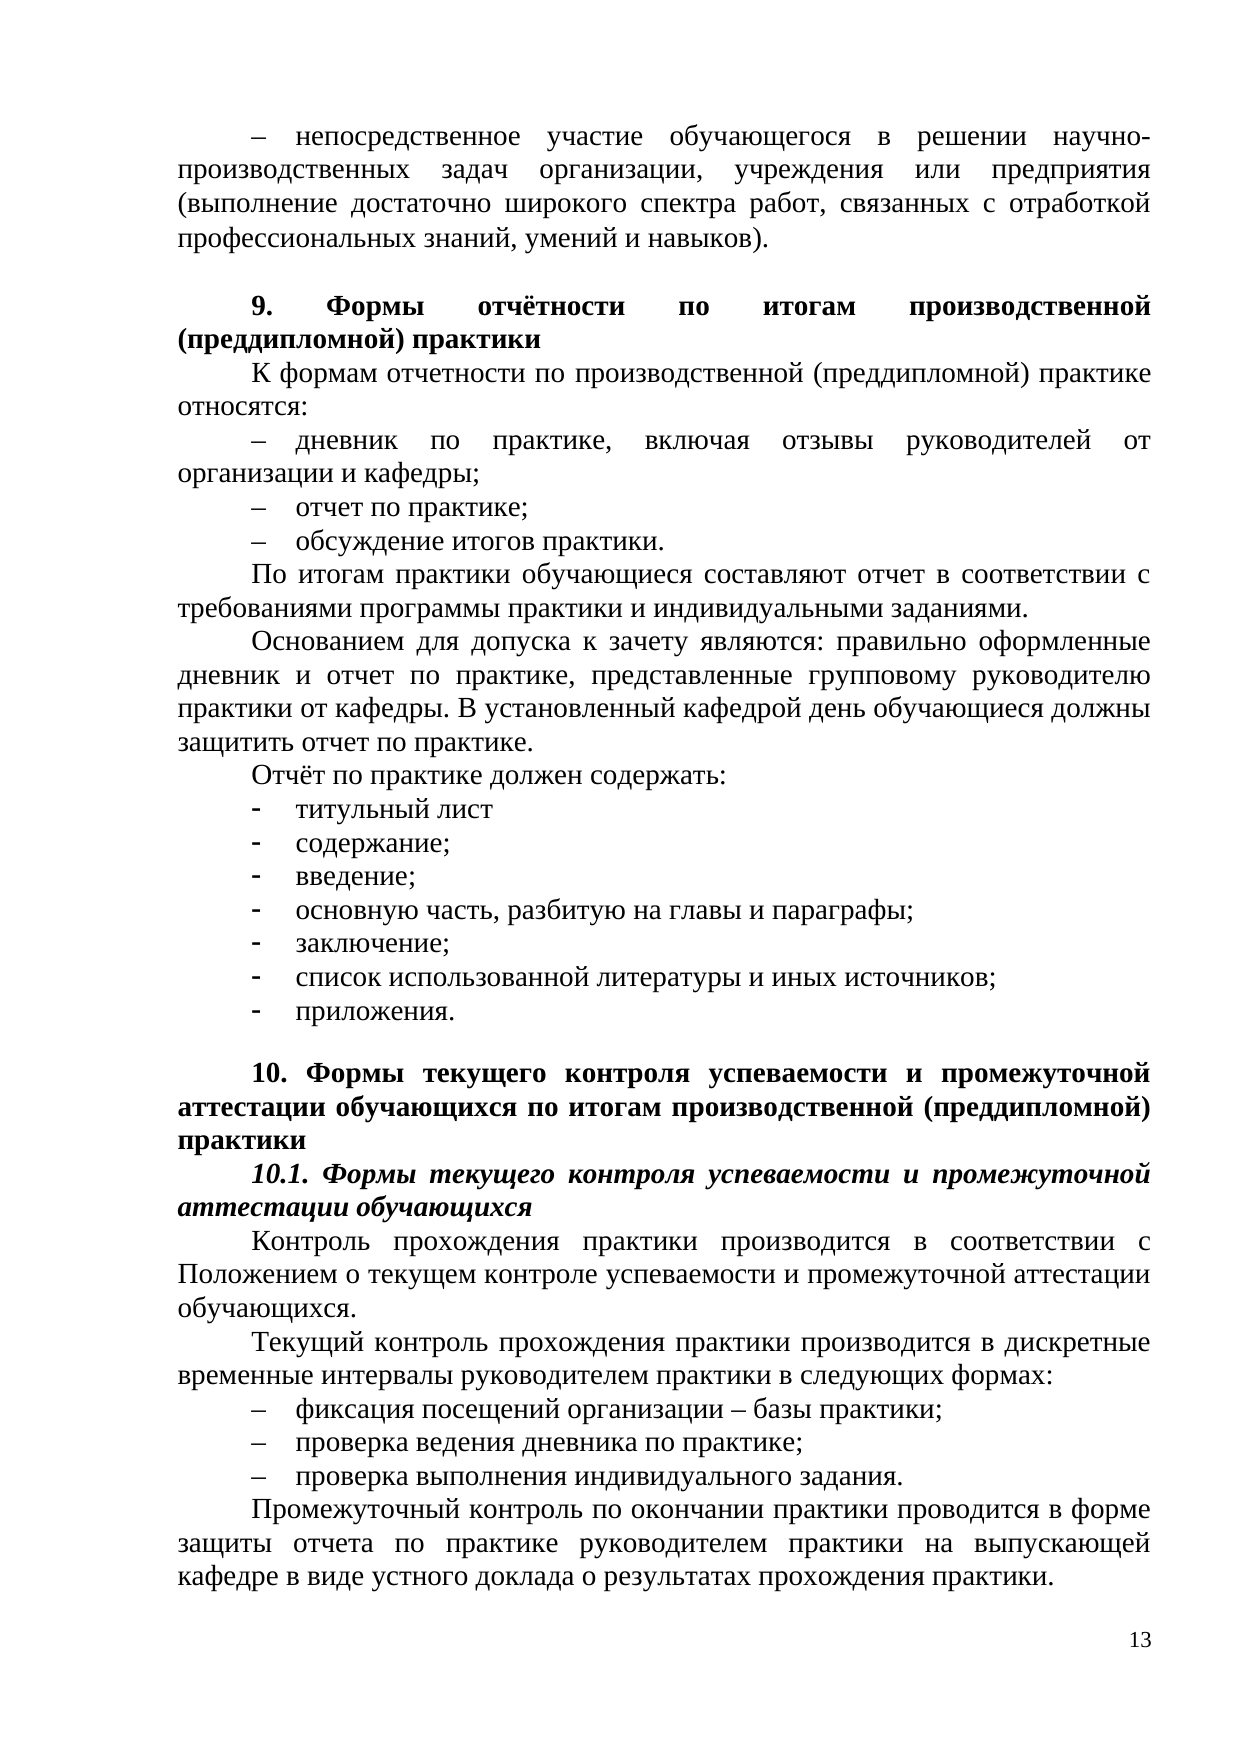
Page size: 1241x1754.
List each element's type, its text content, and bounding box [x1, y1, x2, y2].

text К формам отчетности по производственной (преддипломной) практике относятся: [177, 355, 1152, 422]
list список использованной литературы и иных источников; [177, 959, 1152, 993]
list дневник по практике, включая отзывы руководителей от организации и кафедры; [177, 422, 1152, 489]
list введение; [177, 858, 1152, 892]
text Отчёт по практике должен содержать: [177, 757, 1152, 791]
text Текущий контроль прохождения практики производится в дискретные временные интервалы руководителем практики в следующих формах: [177, 1324, 1152, 1391]
text 10. Формы текущего контроля успеваемости и промежуточной аттестации обучающихся по итогам производственной (преддипломной) практики [177, 1055, 1152, 1156]
text По итогам практики обучающиеся составляют отчет в соответствии с требованиями программы практики и индивидуальными заданиями. [177, 556, 1152, 623]
text Промежуточный контроль по окончании практики проводится в форме защиты отчета по практике руководителем практики на выпускающей кафедре в виде устного доклада о результатах прохождения практики. [177, 1491, 1152, 1592]
list проверка ведения дневника по практике; [177, 1424, 1152, 1458]
list отчет по практике; [177, 489, 1152, 523]
text 9. Формы отчётности по итогам производственной (преддипломной) практики [177, 288, 1152, 355]
text 10.1. Формы текущего контроля успеваемости и промежуточной аттестации обучающихся [177, 1156, 1152, 1223]
list фиксация посещений организации – базы практики; [177, 1391, 1152, 1424]
list непосредственное участие обучающегося в решении научно-производственных задач организации, учреждения или предприятия (выполнение достаточно широкого спектра работ, связанных с отработкой профессиональных знаний, умений и навыков). [177, 118, 1152, 254]
list заключение; [177, 926, 1152, 959]
list титульный лист [177, 791, 1152, 825]
list проверка выполнения индивидуального задания. [177, 1458, 1152, 1491]
text Основанием для допуска к зачету являются: правильно оформленные дневник и отчет по практике, представленные групповому руководителю практики от кафедры. В установленный кафедрой день обучающиеся должны защитить отчет по практике. [177, 623, 1152, 757]
list обсуждение итогов практики. [177, 523, 1152, 556]
list содержание; [177, 825, 1152, 858]
list приложения. [177, 993, 1152, 1027]
list основную часть, разбитую на главы и параграфы; [177, 892, 1152, 926]
text Контроль прохождения практики производится в соответствии с Положением о текущем контроле успеваемости и промежуточной аттестации обучающихся. [177, 1223, 1152, 1324]
